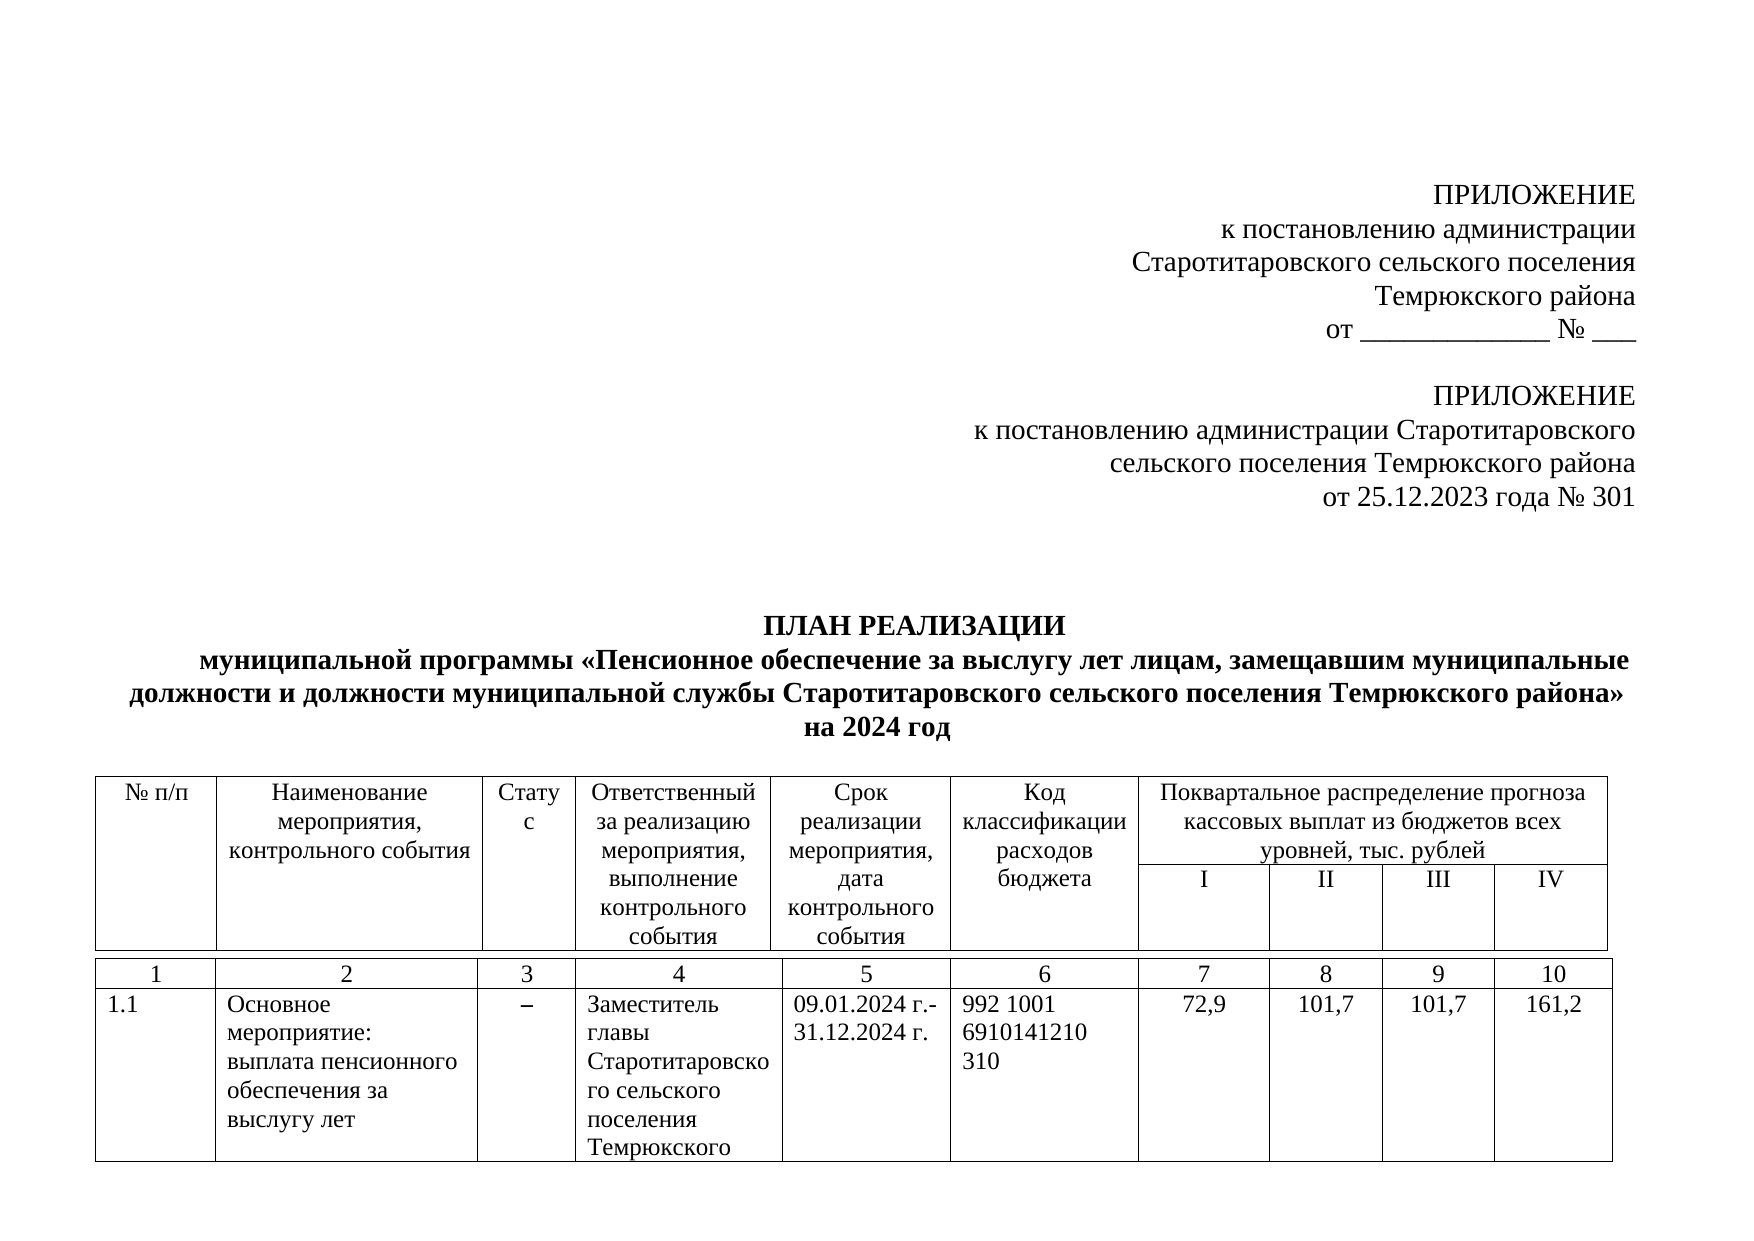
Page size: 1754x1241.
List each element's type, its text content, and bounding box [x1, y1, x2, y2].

text к постановлению администрации Старотитаровского [118, 412, 1636, 446]
table_header 5 [783, 959, 950, 988]
table_header 4 [576, 959, 782, 988]
table_header Ответственный за реализацию мероприятия, выполнение контрольного события [576, 777, 770, 950]
table_cell II [1270, 865, 1382, 950]
text от 25.12.2023 года № 301 [118, 479, 1636, 513]
text ПЛАН РЕАЛИЗАЦИИ [118, 608, 1636, 642]
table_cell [576, 989, 782, 1161]
table_cell 09.01.2024 г.- 31.12.2024 г. [783, 989, 950, 1161]
table_header 6 [951, 959, 1138, 988]
text муниципальной программы «Пенсионное обеспечение за выслугу лет лицам, замещавшим муниципальные должности и должности муниципальной службы Старотитаровского сельского поселения Темрюкского района» на 2024 год [118, 642, 1636, 743]
table_header Поквартальное распределение прогноза кассовых выплат из бюджетов всех уровней, тыс. рублей [1139, 777, 1607, 863]
text от _____________ № ___ [118, 311, 1636, 345]
table_header № п/п [96, 777, 216, 950]
table_cell I [1139, 865, 1269, 950]
text Старотитаровского сельского поселения [118, 244, 1636, 278]
table_cell 101,7 [1383, 989, 1494, 1161]
table_cell 72,9 [1139, 989, 1269, 1161]
table_cell 992 1001 6910141210 310 [951, 989, 1138, 1161]
table_cell ‒ [478, 989, 575, 1161]
table_header 9 [1383, 959, 1494, 988]
table_header 10 [1495, 959, 1612, 988]
table_header Наименование мероприятия, контрольного события [217, 777, 482, 950]
table_header 1 [96, 959, 215, 988]
table_header Срок реализации мероприятия, дата контрольного события [771, 777, 950, 950]
table_header 8 [1270, 959, 1382, 988]
text к постановлению администрации [118, 211, 1636, 244]
table_header 7 [1139, 959, 1269, 988]
table_cell 161,2 [1495, 989, 1612, 1161]
table_header Код классификации расходов бюджета [951, 777, 1138, 950]
table_header 2 [216, 959, 477, 988]
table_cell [216, 989, 477, 1161]
table_header Статус [483, 777, 575, 950]
table_cell 1.1 [96, 989, 215, 1161]
table_header 3 [478, 959, 575, 988]
table_cell IV [1495, 865, 1607, 950]
text ПРИЛОЖЕНИЕ [118, 378, 1636, 412]
table_cell III [1383, 865, 1494, 950]
text сельского поселения Темрюкского района [118, 446, 1636, 479]
text Темрюкского района [118, 278, 1636, 311]
table_cell 101,7 [1270, 989, 1382, 1161]
text ПРИЛОЖЕНИЕ [118, 177, 1636, 211]
